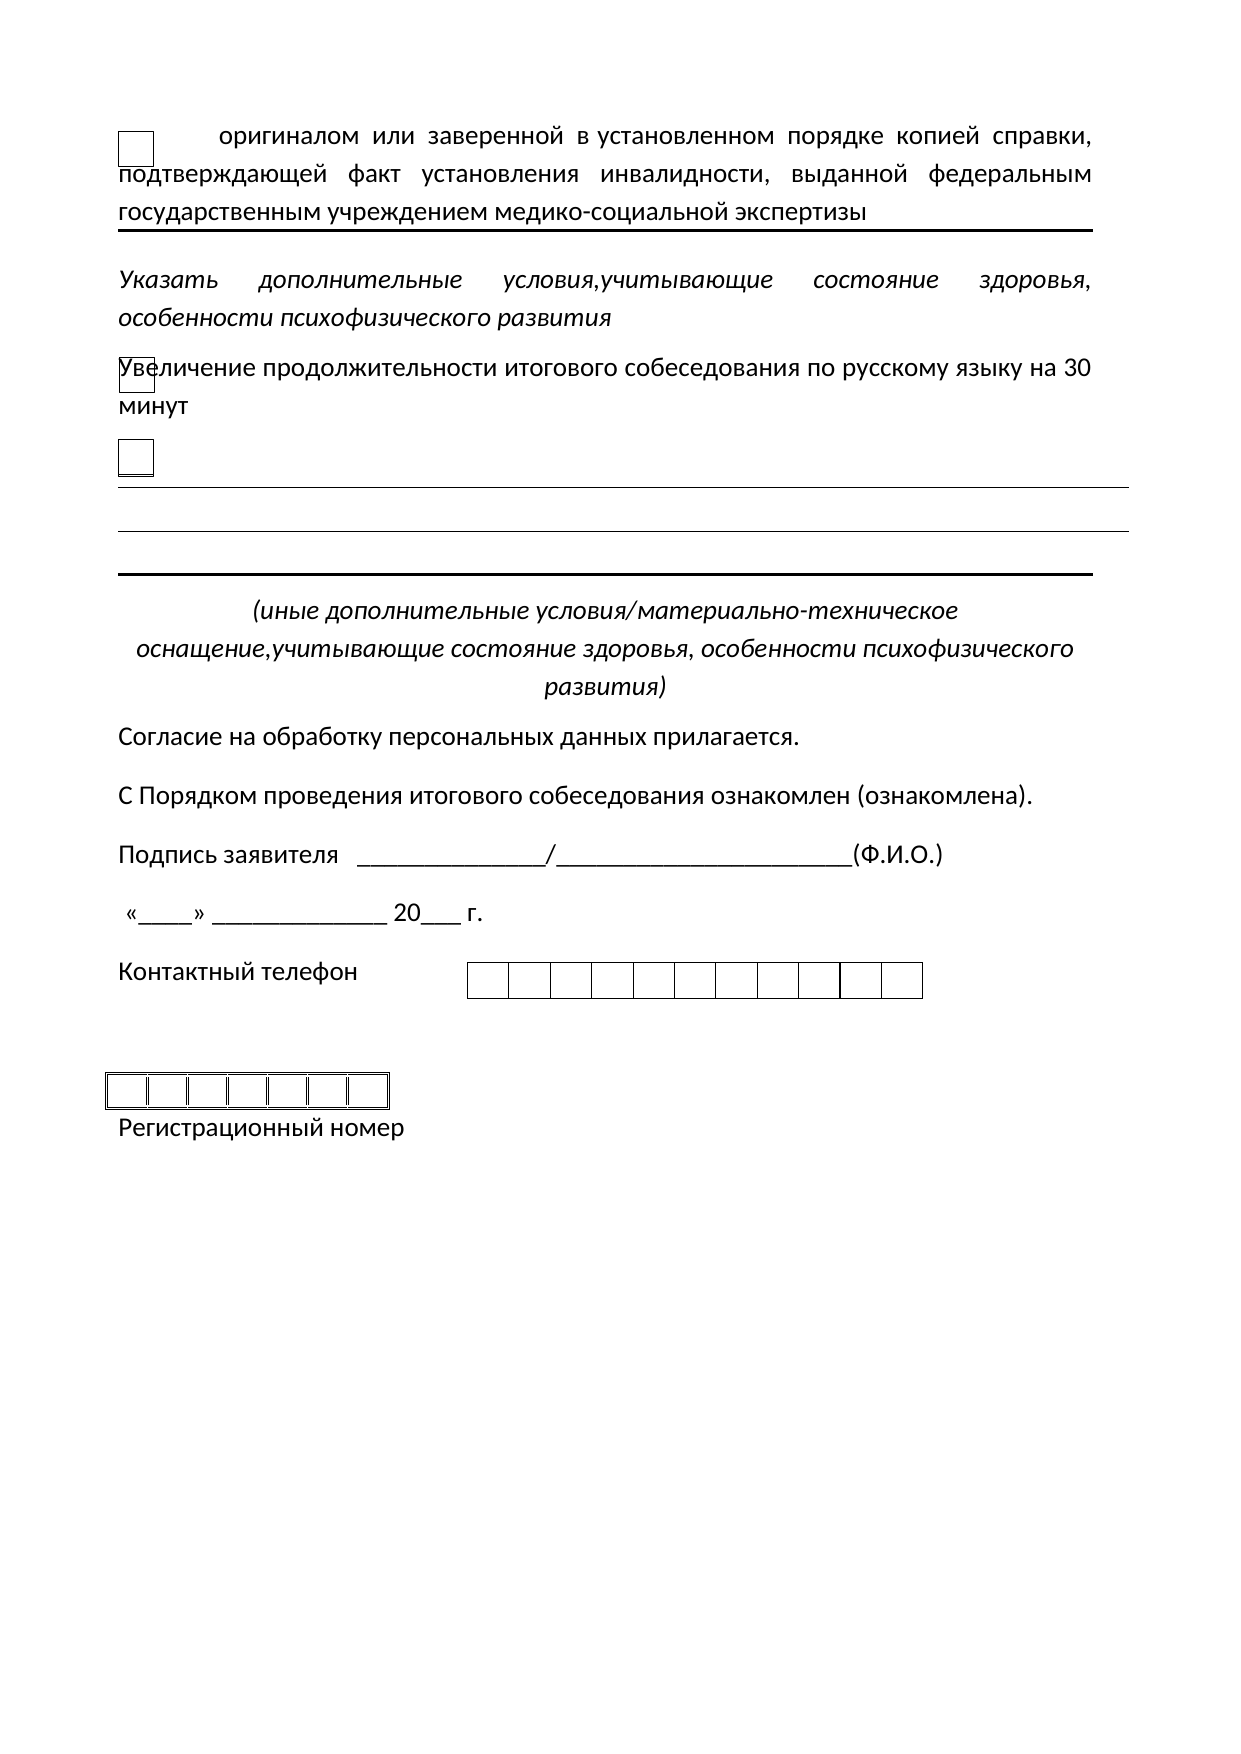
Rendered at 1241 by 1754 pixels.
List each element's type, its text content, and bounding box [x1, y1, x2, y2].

table_header [348, 1075, 387, 1107]
table_header [147, 1075, 187, 1107]
text Согласие на обработку персональных данных прилагается. [118, 719, 1093, 752]
table_header [882, 963, 922, 997]
text Регистрационный номер [118, 1110, 1093, 1143]
table_header [228, 1073, 268, 1107]
table_header [716, 963, 757, 997]
text Указать дополнительные условия,учитывающие состояние здоровья, особенности психофизического развития [118, 262, 1093, 333]
text C Порядком проведения итогового собеседования ознакомлен (ознакомлена). [118, 778, 1093, 811]
table_header [634, 963, 674, 997]
table_header [187, 1075, 227, 1107]
text Подпись заявителя ______________/______________________(Ф.И.О.) [118, 837, 1093, 870]
table_header [268, 1073, 308, 1107]
text Контактный телефон [118, 954, 1093, 987]
table_header [108, 1075, 147, 1107]
table_header [675, 963, 715, 997]
table_header [592, 963, 633, 997]
table_header [799, 963, 839, 997]
text оригиналом или заверенной в установленном порядке копией справки, подтверждающей факт установления инвалидности, выданной федеральным государственным учреждением медико-социальной экспертизы [118, 118, 1093, 229]
table_header [468, 963, 508, 997]
table_header [551, 963, 591, 997]
table_header [308, 1073, 348, 1107]
text (иные дополнительные условия/материально-техническое оснащение,учитывающие состояние здоровья, особенности психофизического развития) [118, 593, 1093, 702]
text Увеличение продолжительности итогового собеседования по русскому языку на 30 минут [118, 350, 1093, 421]
text «____» _____________ 20___ г. [118, 896, 1093, 929]
table_header [758, 963, 798, 997]
table_header [841, 963, 881, 997]
table_header [509, 963, 550, 997]
